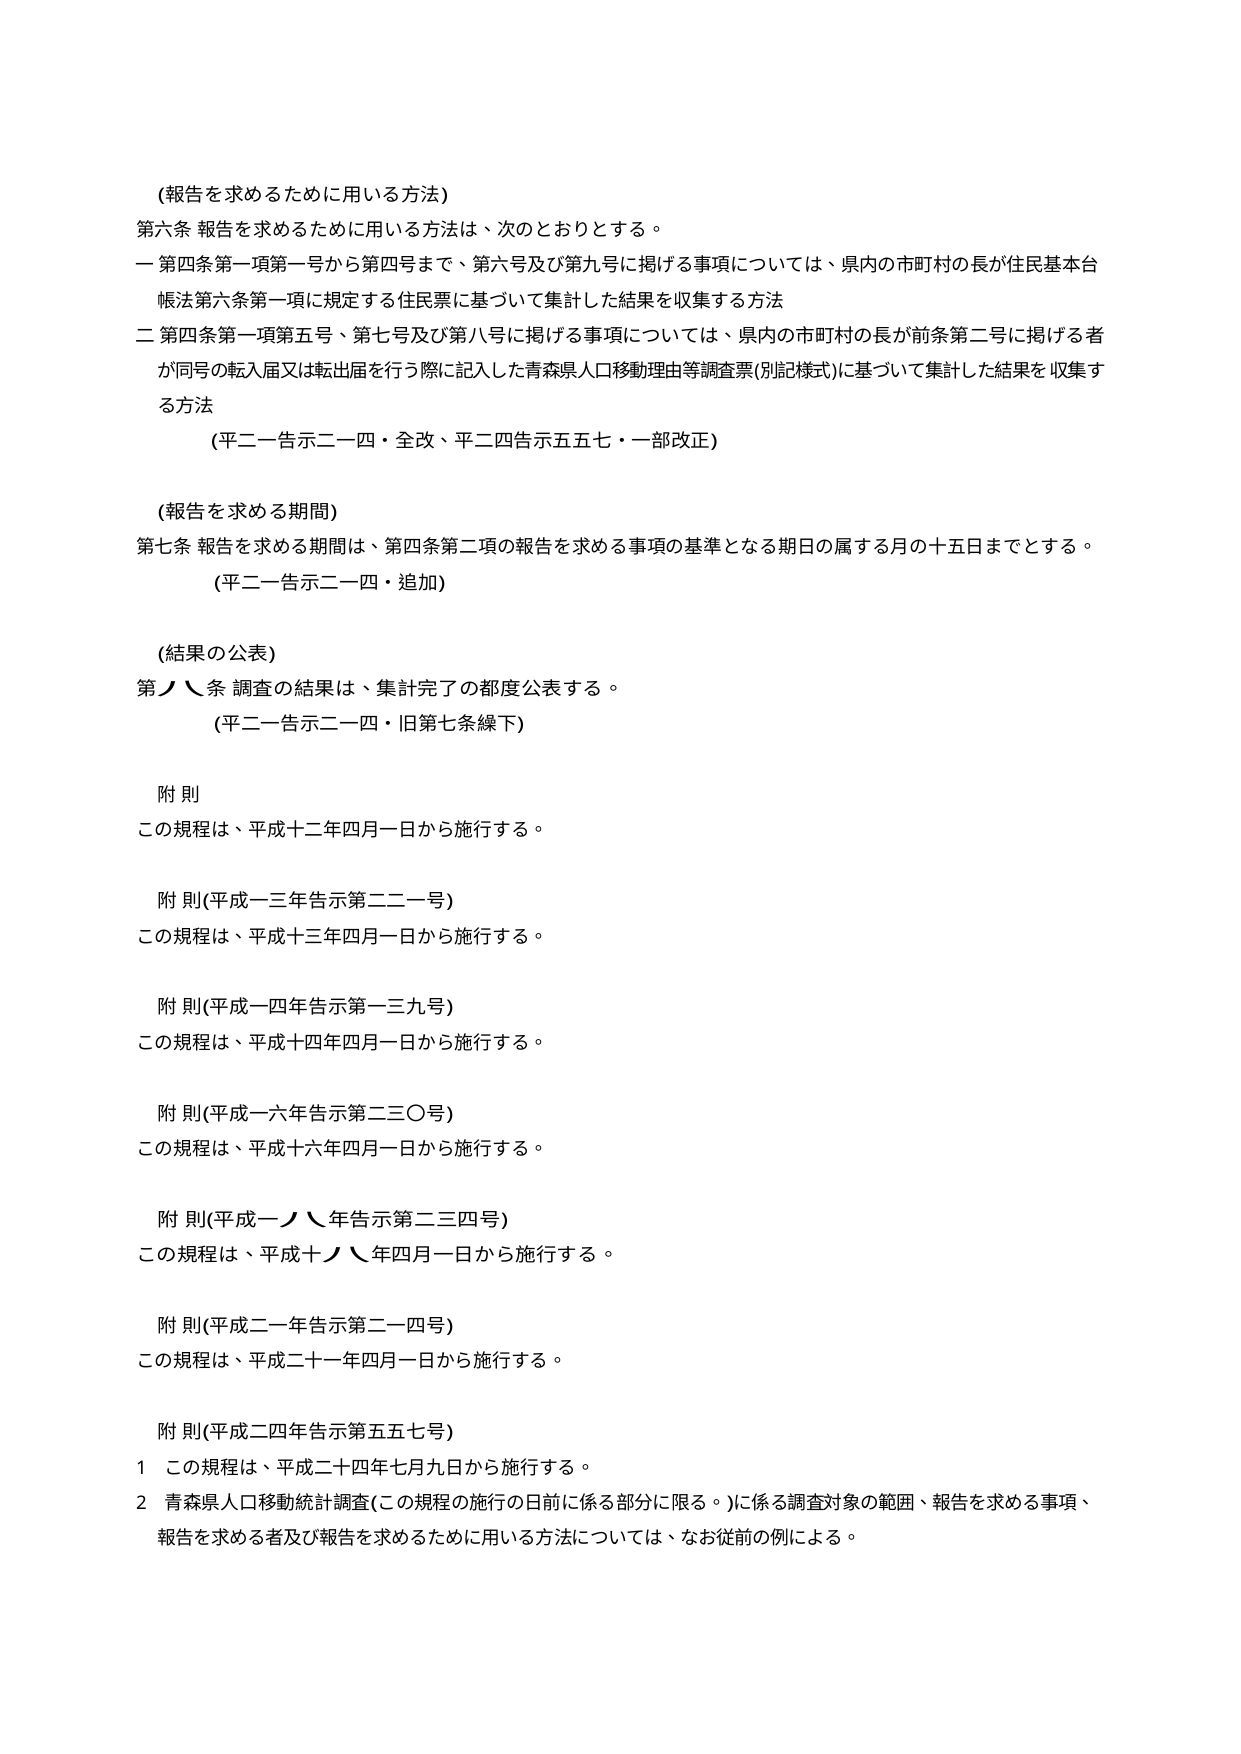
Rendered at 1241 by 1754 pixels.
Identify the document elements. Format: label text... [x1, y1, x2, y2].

text (平二一告示二一四・旧第七条繰下) [214, 711, 1126, 736]
text 附 則(平成一四年告示第一三九号) [158, 994, 1126, 1019]
text 第六条 報告を求めるために用いる方法は、次のとおりとする。 [136, 216, 1126, 242]
text (平二一告示二一四・全改、平二四告示五五七・一部改正) [211, 428, 1126, 453]
text 附 則 [158, 782, 1126, 807]
text 附 則(平成一三年告示第二二一号) [158, 888, 1126, 913]
list この規程は、平成二十四年七月九日から施行する。 [136, 1454, 1126, 1479]
text 第七条 報告を求める期間は、第四条第二項の報告を求める事項の基準となる期日の属する月の十五日までとする。 [136, 534, 1126, 559]
list 青森県人口移動統計調査(この規程の施行の日前に係る部分に限る。)に係る調査対象の範囲、報告を求める事項、報告を求める者及び報告を求めるために用いる方法については、なお従前の例による。 [136, 1489, 1105, 1550]
text この規程は、平成十四年四月一日から施行する。 [136, 1029, 1126, 1055]
text 附 則(平成二一年告示第二一四号) [158, 1312, 1126, 1338]
text 二 第四条第一項第五号、第七号及び第八号に掲げる事項については、県内の市町村の長が前条第二号に掲げる者が同号の転入届又は転出届を行う際に記入した青森県人口移動理由等調査票(別記様式)に基づいて集計した結果を収集する方法 [136, 322, 1106, 418]
text (報告を求める期間) [158, 498, 1126, 524]
text この規程は、平成十六年四月一日から施行する。 [136, 1135, 1126, 1161]
text (結果の公表) [158, 640, 1126, 665]
text 附 則(平成一六年告示第二三〇号) [158, 1100, 1126, 1126]
text (平二一告示二一四・追加) [214, 569, 1126, 594]
text 附 則(平成一八年告示第二三四号) [158, 1206, 1126, 1232]
text 第八条 調査の結果は、集計完了の都度公表する。 [136, 675, 1126, 701]
text 一 第四条第一項第一号から第四号まで、第六号及び第九号に掲げる事項については、県内の市町村の長が住民基本台帳法第六条第一項に規定する住民票に基づいて集計した結果を収集する方法 [136, 252, 1105, 312]
text この規程は、平成十二年四月一日から施行する。 [136, 817, 1126, 842]
text 附 則(平成二四年告示第五五七号) [158, 1419, 1126, 1444]
text この規程は、平成十三年四月一日から施行する。 [136, 923, 1126, 948]
text この規程は、平成十八年四月一日から施行する。 [136, 1242, 1126, 1267]
text (報告を求めるために用いる方法) [158, 181, 1126, 207]
text この規程は、平成二十一年四月一日から施行する。 [136, 1348, 1126, 1373]
